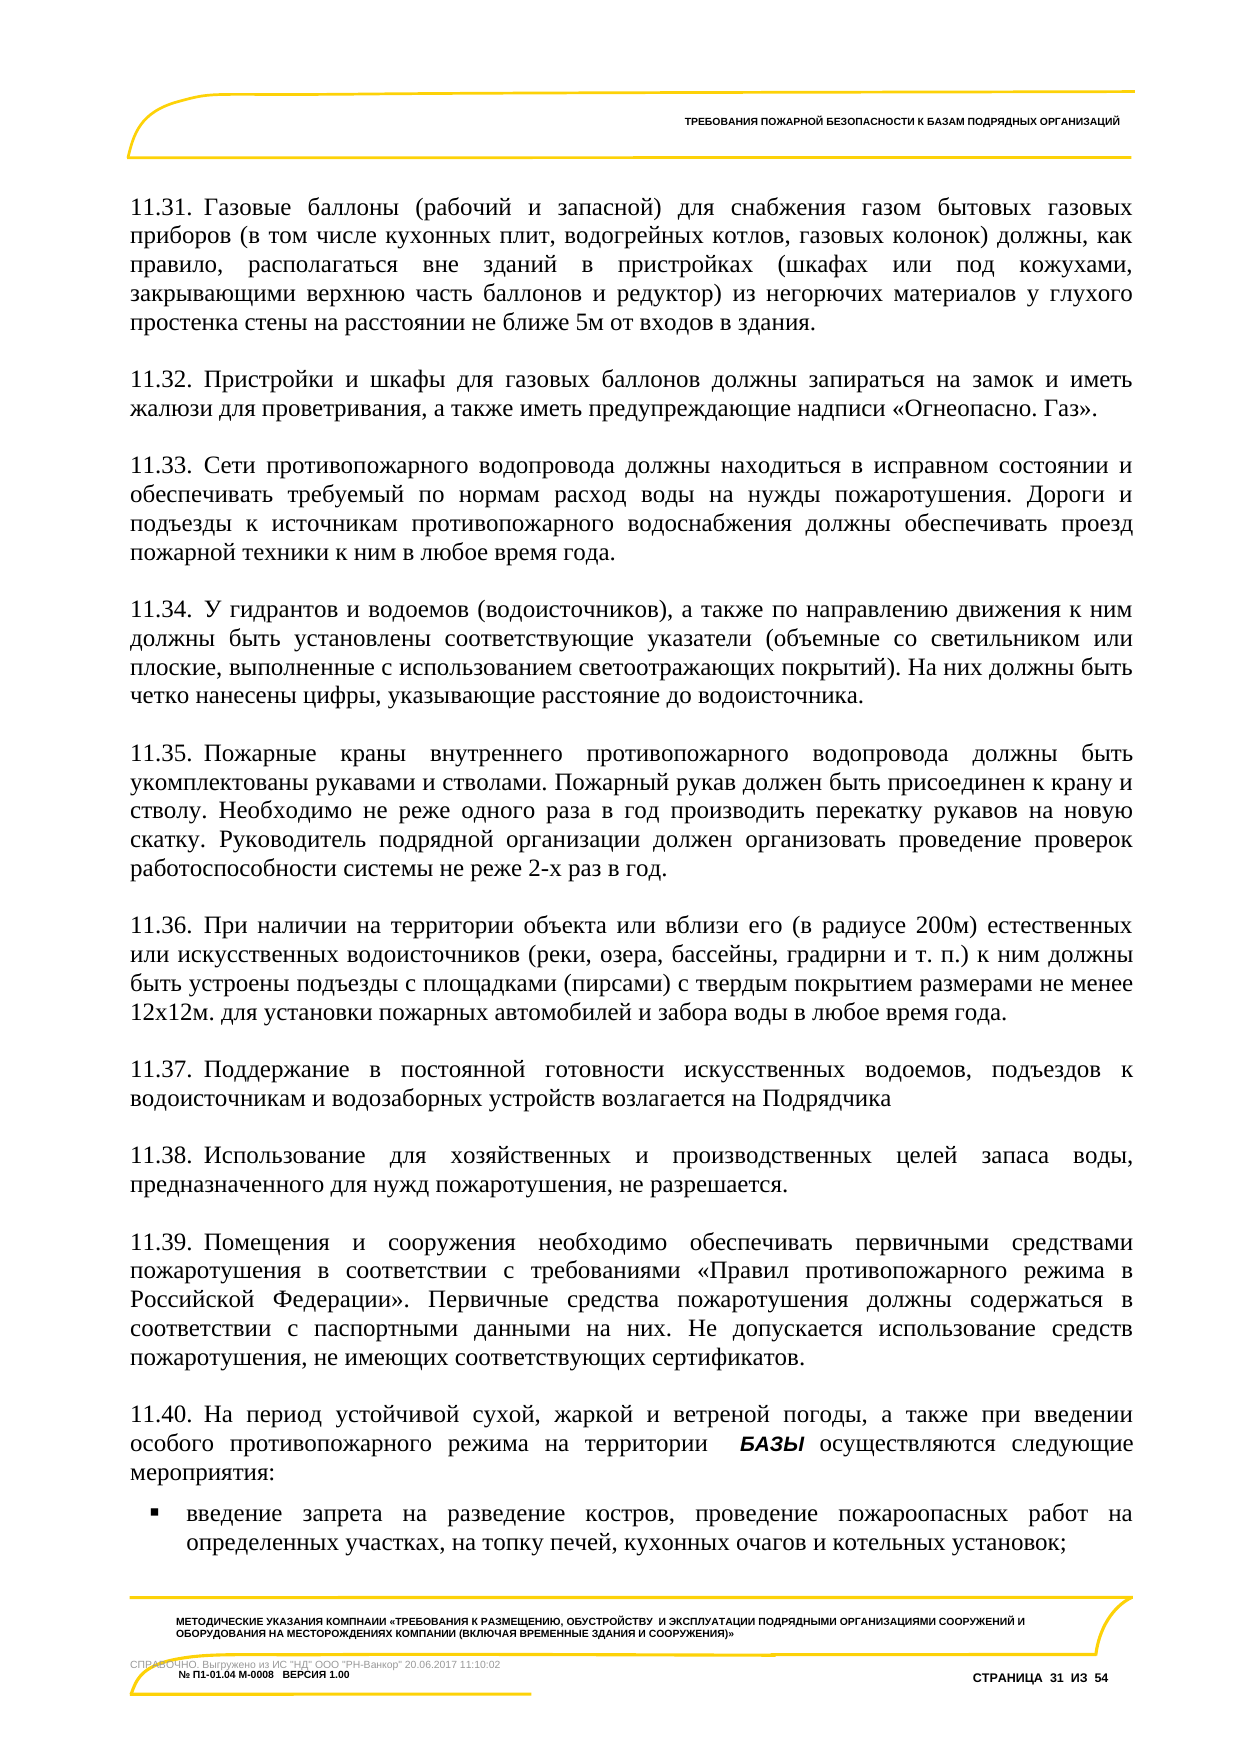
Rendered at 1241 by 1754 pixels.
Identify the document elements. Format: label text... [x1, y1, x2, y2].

list Сети противопожарного водопровода должны находиться в исправном состоянии и обеспечивать требуемый по нормам расход воды на нужды пожаротушения. Дороги и подъезды к источникам противопожарного водоснабжения должны обеспечивать проезд пожарной техники к ним в любое время года. [130, 451, 1134, 566]
list У гидрантов и водоемов (водоисточников), а также по направлению движения к ним должны быть установлены соответствующие указатели (объемные со светильником или плоские, выполненные с использованием светоотражающих покрытий). На них должны быть четко нанесены цифры, указывающие расстояние до водоисточника. [130, 594, 1134, 709]
list Поддержание в постоянной готовности искусственных водоемов, подъездов к водоисточникам и водозаборных устройств возлагается на Подрядчика [130, 1054, 1134, 1112]
list введение запрета на разведение костров, проведение пожароопасных работ на определенных участках, на топку печей, кухонных очагов и котельных установок; [149, 1498, 1134, 1556]
list Газовые баллоны (рабочий и запасной) для снабжения газом бытовых газовых приборов (в том числе кухонных плит, водогрейных котлов, газовых колонок) должны, как правило, располагаться вне зданий в пристройках (шкафах или под кожухами, закрывающими верхнюю часть баллонов и редуктор) из негорючих материалов у глухого простенка стены на расстоянии не ближе 5м от входов в здания. [130, 192, 1134, 336]
list Использование для хозяйственных и производственных целей запаса воды, предназначенного для нужд пожаротушения, не разрешается. [130, 1141, 1134, 1198]
list Помещения и сооружения необходимо обеспечивать первичными средствами пожаротушения в соответствии с требованиями «Правил противопожарного режима в Российской Федерации». Первичные средства пожаротушения должны содержаться в соответствии с паспортными данными на них. Не допускается использование средств пожаротушения, не имеющих соответствующих сертификатов. [130, 1227, 1134, 1371]
list На период устойчивой сухой, жаркой и ветреной погоды, а также при введении особого противопожарного режима на территории БАЗЫ осуществляются следующие мероприятия: [130, 1399, 1134, 1486]
list Пожарные краны внутреннего противопожарного водопровода должны быть укомплектованы рукавами и стволами. Пожарный рукав должен быть присоединен к крану и стволу. Необходимо не реже одного раза в год производить перекатку рукавов на новую скатку. Руководитель подрядной организации должен организовать проведение проверок работоспособности системы не реже 2-х раз в год. [130, 738, 1134, 882]
list Пристройки и шкафы для газовых баллонов должны запираться на замок и иметь жалюзи для проветривания, а также иметь предупреждающие надписи «Огнеопасно. Газ». [130, 364, 1134, 422]
list При наличии на территории объекта или вблизи его (в радиусе 200м) естественных или искусственных водоисточников (реки, озера, бассейны, градирни и т. п.) к ним должны быть устроены подъезды с площадками (пирсами) с твердым покрытием размерами не менее 12х12м. для установки пожарных автомобилей и забора воды в любое время года. [130, 911, 1134, 1026]
